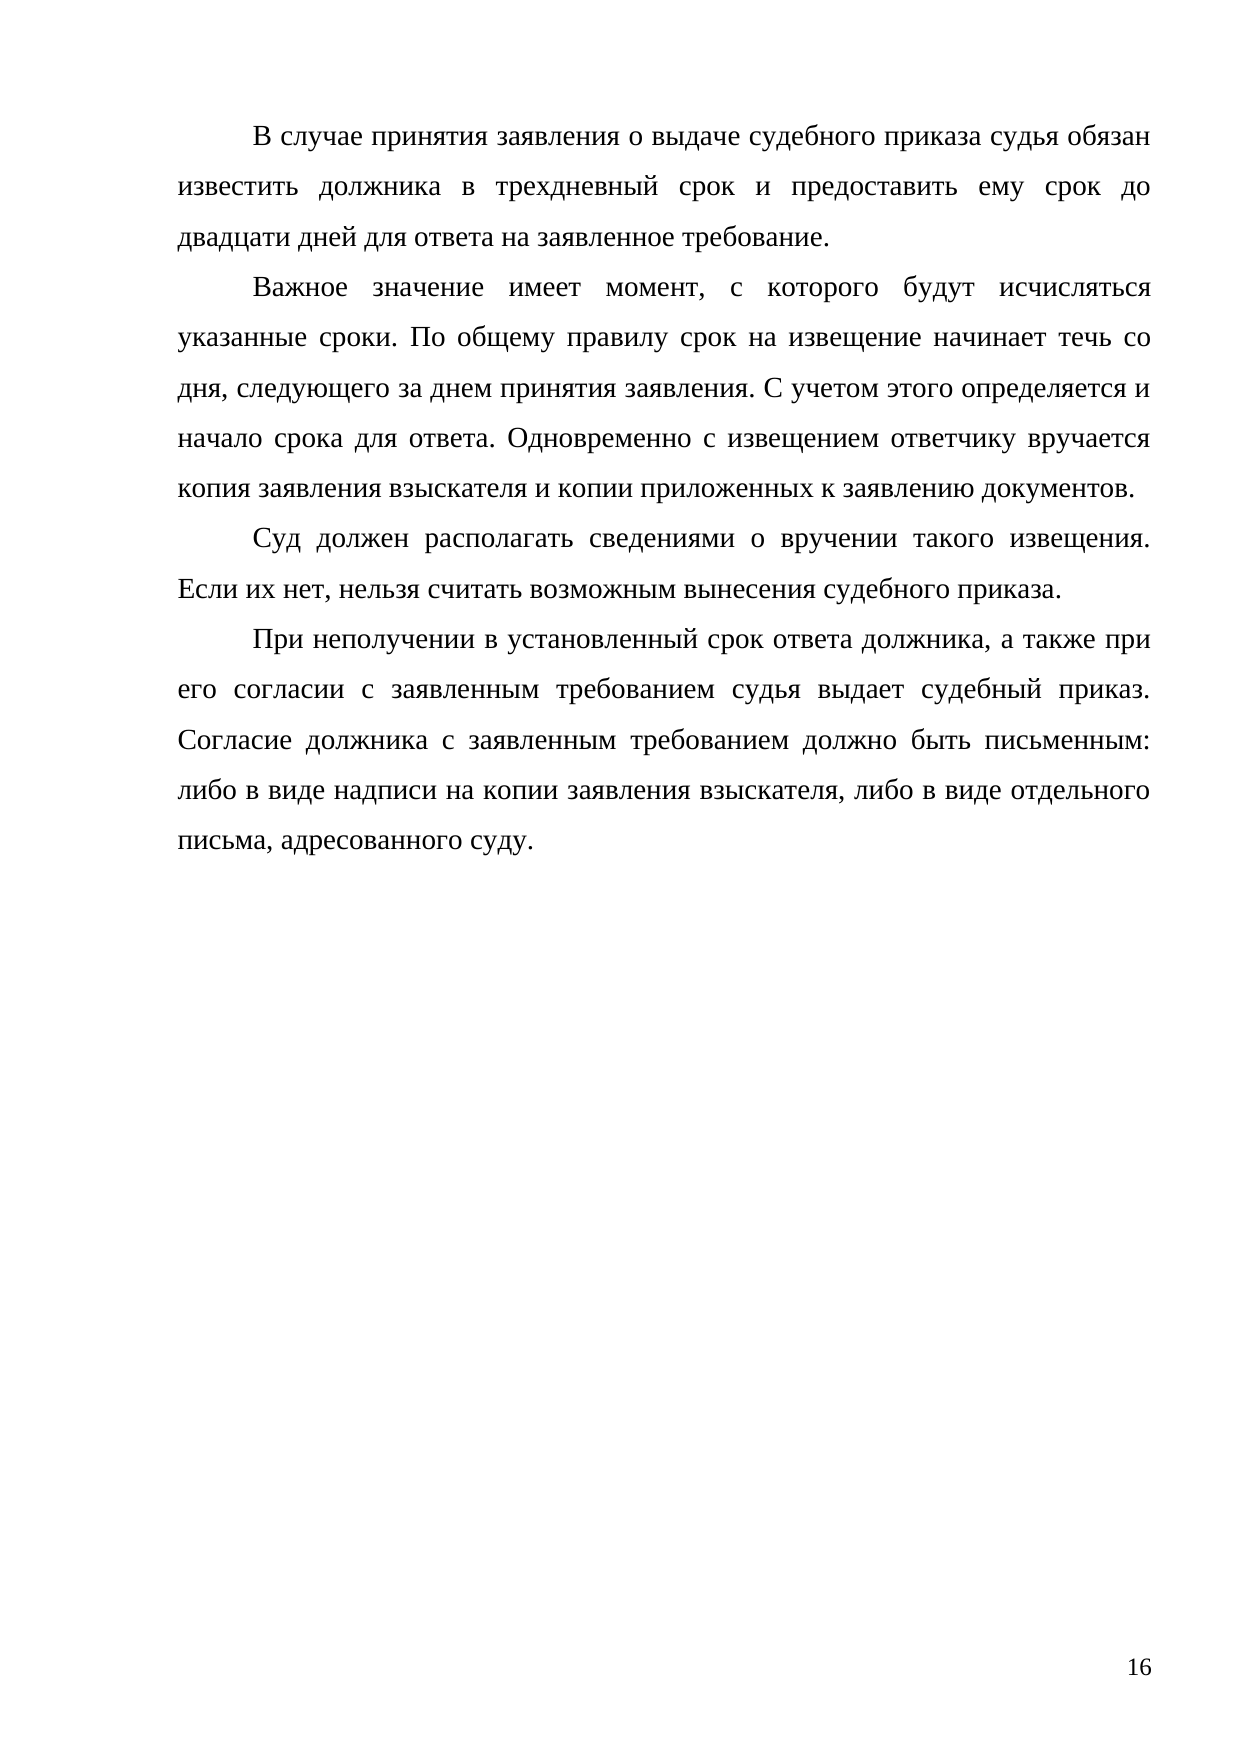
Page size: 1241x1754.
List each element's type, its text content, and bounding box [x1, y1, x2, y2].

text В случае принятия заявления о выдаче судебного приказа судья обязан известить должника в трехдневный срок и предоставить ему срок до двадцати дней для ответа на заявленное требование. [177, 118, 1152, 252]
text Важное значение имеет момент, с которого будут исчисляться указанные сроки. По общему правилу срок на извещение начинает течь со дня, следующего за днем принятия заявления. С учетом этого определяется и начало срока для ответа. Одновременно с извещением ответчику вручается копия заявления взыскателя и копии приложенных к заявлению документов. [177, 269, 1152, 504]
text При неполучении в установленный срок ответа должника, а также при его согласии с заявленным требованием судья выдает судебный приказ. Согласие должника с заявленным требованием должно быть письменным: либо в виде надписи на копии заявления взыскателя, либо в виде отдельного письма, адресованного суду. [177, 621, 1152, 856]
text Суд должен располагать сведениями о вручении такого извещения. Если их нет, нельзя считать возможным вынесения судебного приказа. [177, 521, 1152, 604]
